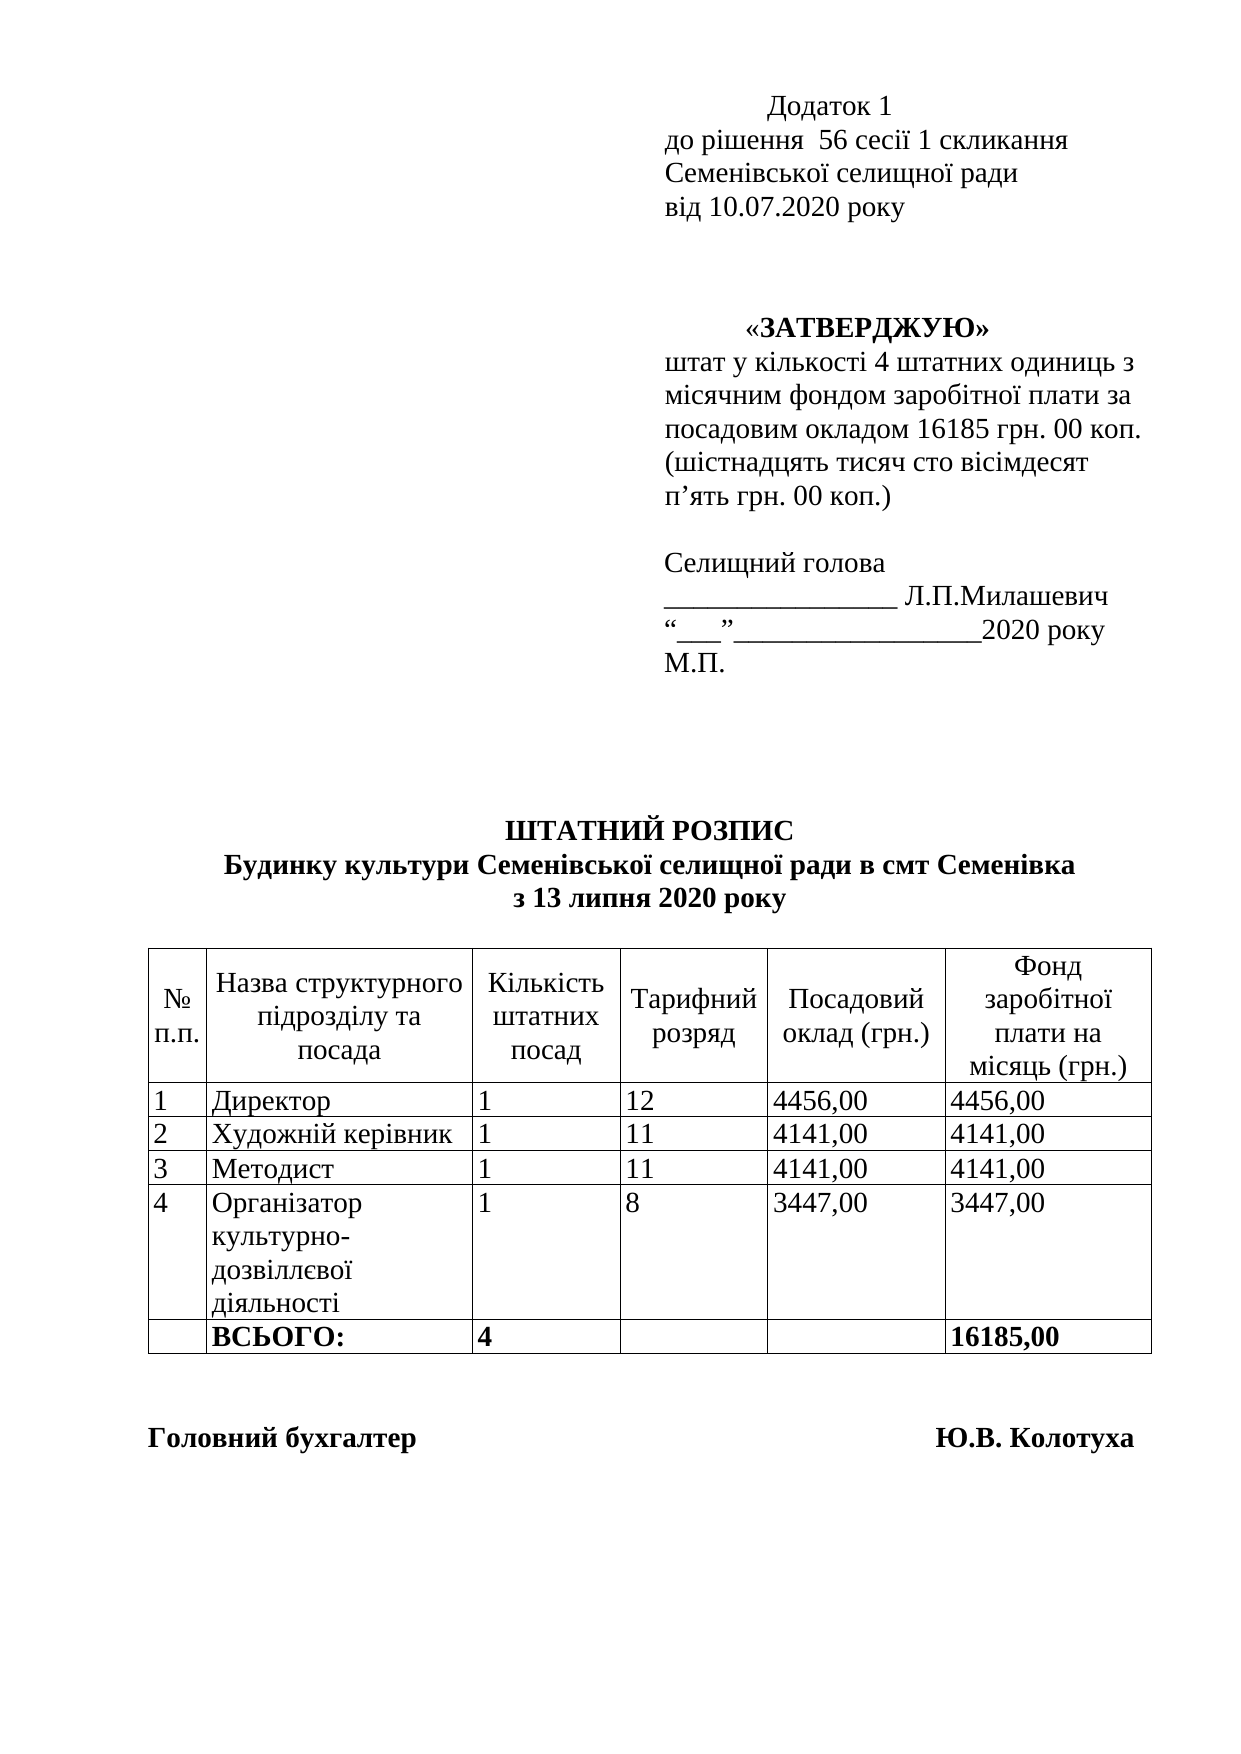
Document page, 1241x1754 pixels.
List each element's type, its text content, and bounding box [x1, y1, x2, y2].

table_header Фонд заробітної плати на місяць (грн.) [946, 949, 1151, 1082]
table_header Посадовий оклад (грн.) [768, 949, 945, 1082]
table_cell [149, 1320, 206, 1353]
text штат у кількості 4 штатних одиниць з місячним фондом заробітної плати за посадовим окладом 16185 грн. 00 коп. (шістнадцять тисяч сто вісімдесят п’ять грн. 00 коп.) [664, 344, 1152, 511]
table_cell 3 [149, 1151, 206, 1184]
table_cell Організатор культурно-дозвіллєвої діяльності [207, 1185, 472, 1319]
table_cell 1 [149, 1083, 206, 1116]
table_cell 1 [473, 1185, 620, 1319]
table_cell [768, 1320, 945, 1353]
text з 13 липня 2020 року [148, 880, 1152, 914]
table_cell Художній керівник [207, 1117, 472, 1150]
table_cell 4141,00 [946, 1117, 1151, 1150]
table_cell 4141,00 [946, 1151, 1151, 1184]
table_cell 11 [621, 1151, 767, 1184]
table_header Назва структурного підрозділу та посада [207, 949, 472, 1082]
table_cell 1 [473, 1151, 620, 1184]
text до рішення 56 сесії 1 скликання Семенівської селищної ради [664, 122, 1152, 189]
table_cell 4141,00 [768, 1151, 945, 1184]
table_cell 11 [621, 1117, 767, 1150]
text ________________ Л.П.Милашевич [148, 578, 1152, 612]
text М.П. [148, 646, 1152, 679]
text Додаток 1 [738, 88, 1152, 122]
table_cell 4456,00 [946, 1083, 1151, 1116]
table_cell 4 [473, 1320, 620, 1353]
table_cell Директор [207, 1083, 472, 1116]
table_cell 4456,00 [768, 1083, 945, 1116]
table_cell 3447,00 [768, 1185, 945, 1319]
text «ЗАТВЕРДЖУЮ» [738, 310, 1152, 344]
table_header Кількість штатних посад [473, 949, 620, 1082]
table_header Тарифний розряд [621, 949, 767, 1082]
text Головний бухгалтер Ю.В. Колотуха [148, 1421, 1152, 1454]
table_cell 2 [149, 1117, 206, 1150]
table_cell 1 [473, 1117, 620, 1150]
table_cell ВСЬОГО: [207, 1320, 472, 1353]
table_cell 8 [621, 1185, 767, 1319]
table_cell 3447,00 [946, 1185, 1151, 1319]
text від 10.07.2020 року [664, 189, 1152, 223]
text Селищний голова [148, 545, 1152, 578]
table_header № п.п. [149, 949, 206, 1082]
table_cell 4 [149, 1185, 206, 1319]
text “___”_________________2020 року [148, 612, 1152, 646]
table_cell 4141,00 [768, 1117, 945, 1150]
table_cell [621, 1320, 767, 1353]
text ШТАТНИЙ РОЗПИС [148, 813, 1152, 847]
table_cell 1 [473, 1083, 620, 1116]
table_cell Методист [207, 1151, 472, 1184]
table_cell 16185,00 [946, 1320, 1151, 1353]
table_cell 12 [621, 1083, 767, 1116]
text Будинку культури Семенівської селищної ради в смт Семенівка [148, 847, 1152, 880]
